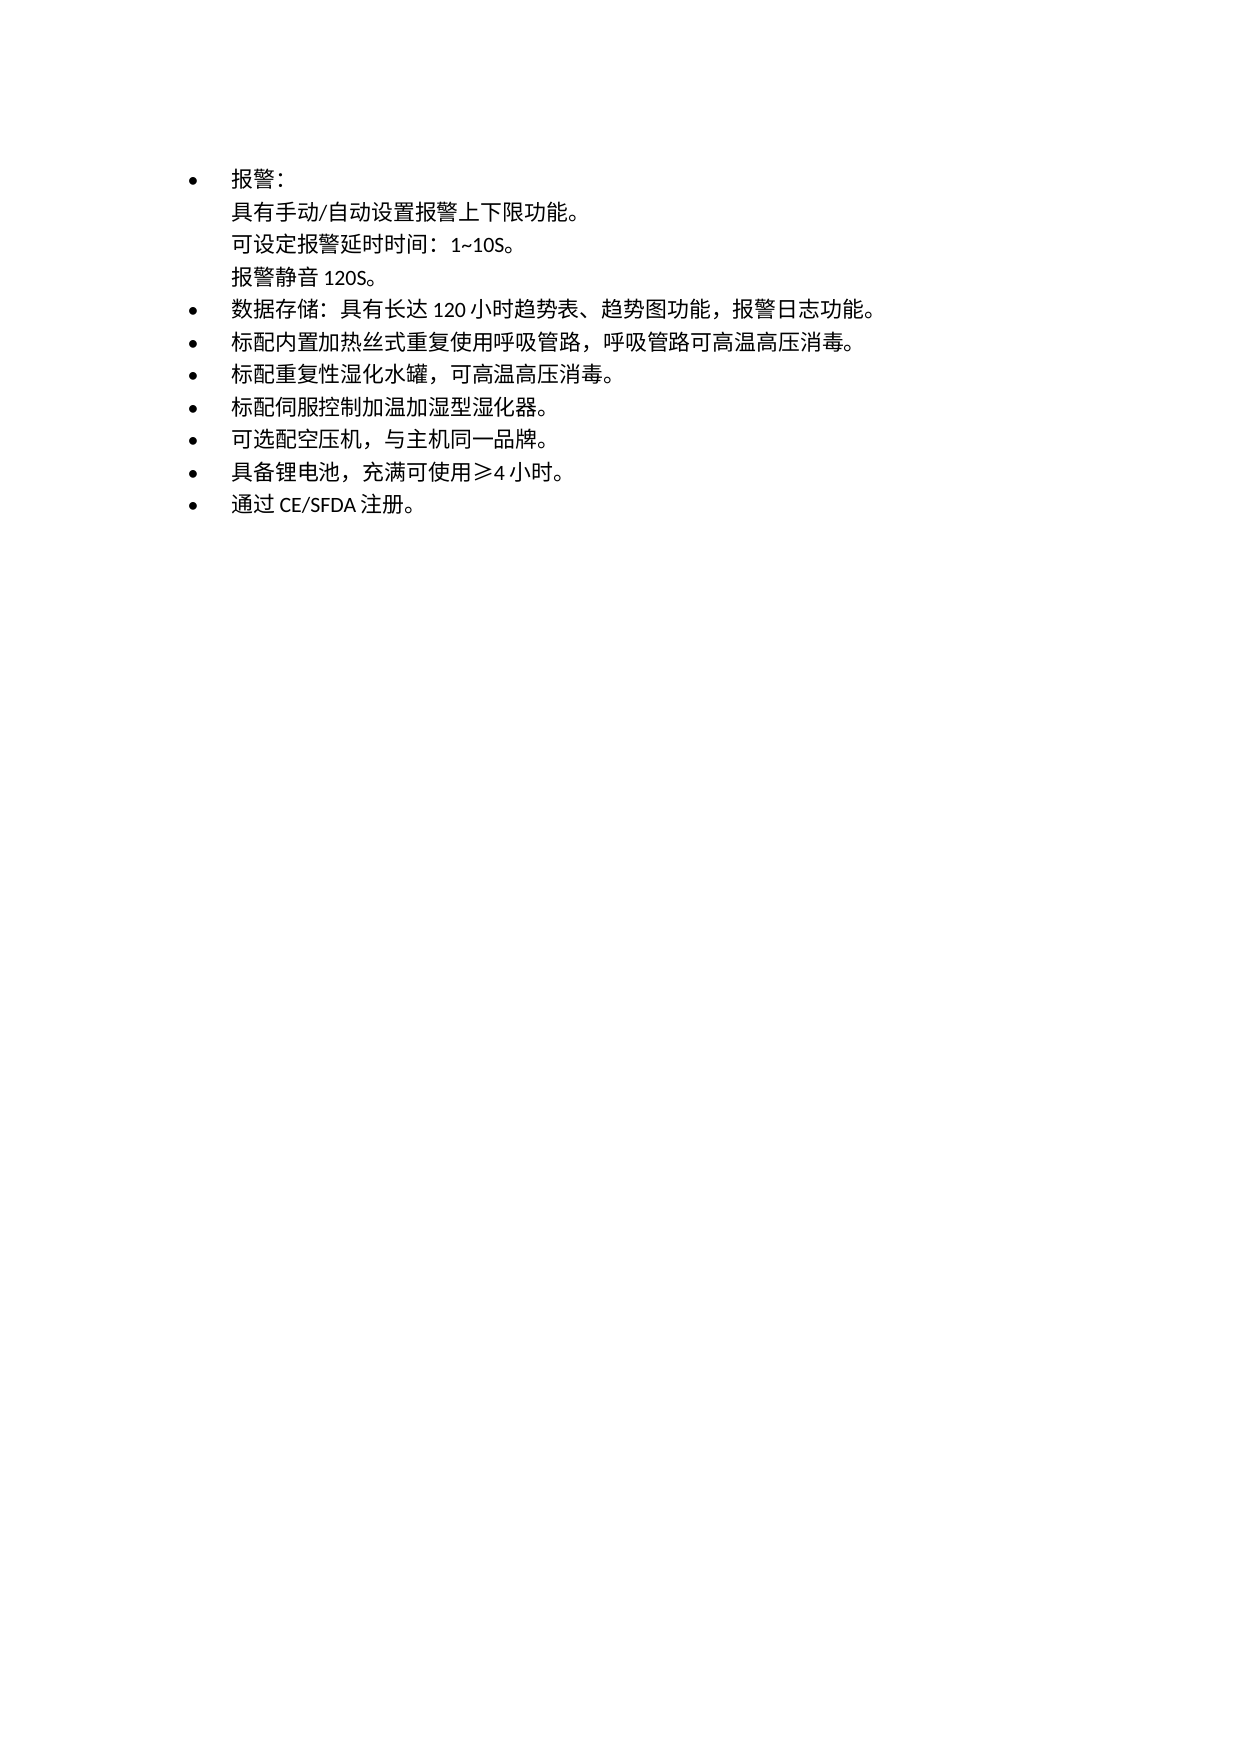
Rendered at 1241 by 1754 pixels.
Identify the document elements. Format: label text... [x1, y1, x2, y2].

list 可选配空压机，与主机同一品牌。 [187, 422, 1053, 454]
list 具备锂电池，充满可使用≥4小时。 [187, 454, 1053, 487]
list 数据存储：具有长达120小时趋势表、趋势图功能，报警日志功能。 [187, 292, 1053, 324]
list 报警： [187, 162, 1053, 194]
text 报警静音120S。 [231, 259, 1053, 292]
list 标配重复性湿化水罐，可高温高压消毒。 [187, 357, 1053, 389]
list 标配内置加热丝式重复使用呼吸管路，呼吸管路可高温高压消毒。 [187, 324, 1053, 357]
list 通过CE/SFDA注册。 [187, 487, 1053, 519]
text 可设定报警延时时间：1~10S。 [231, 227, 1053, 259]
list 标配伺服控制加温加湿型湿化器。 [187, 389, 1053, 422]
text 具有手动/自动设置报警上下限功能。 [231, 194, 1053, 227]
